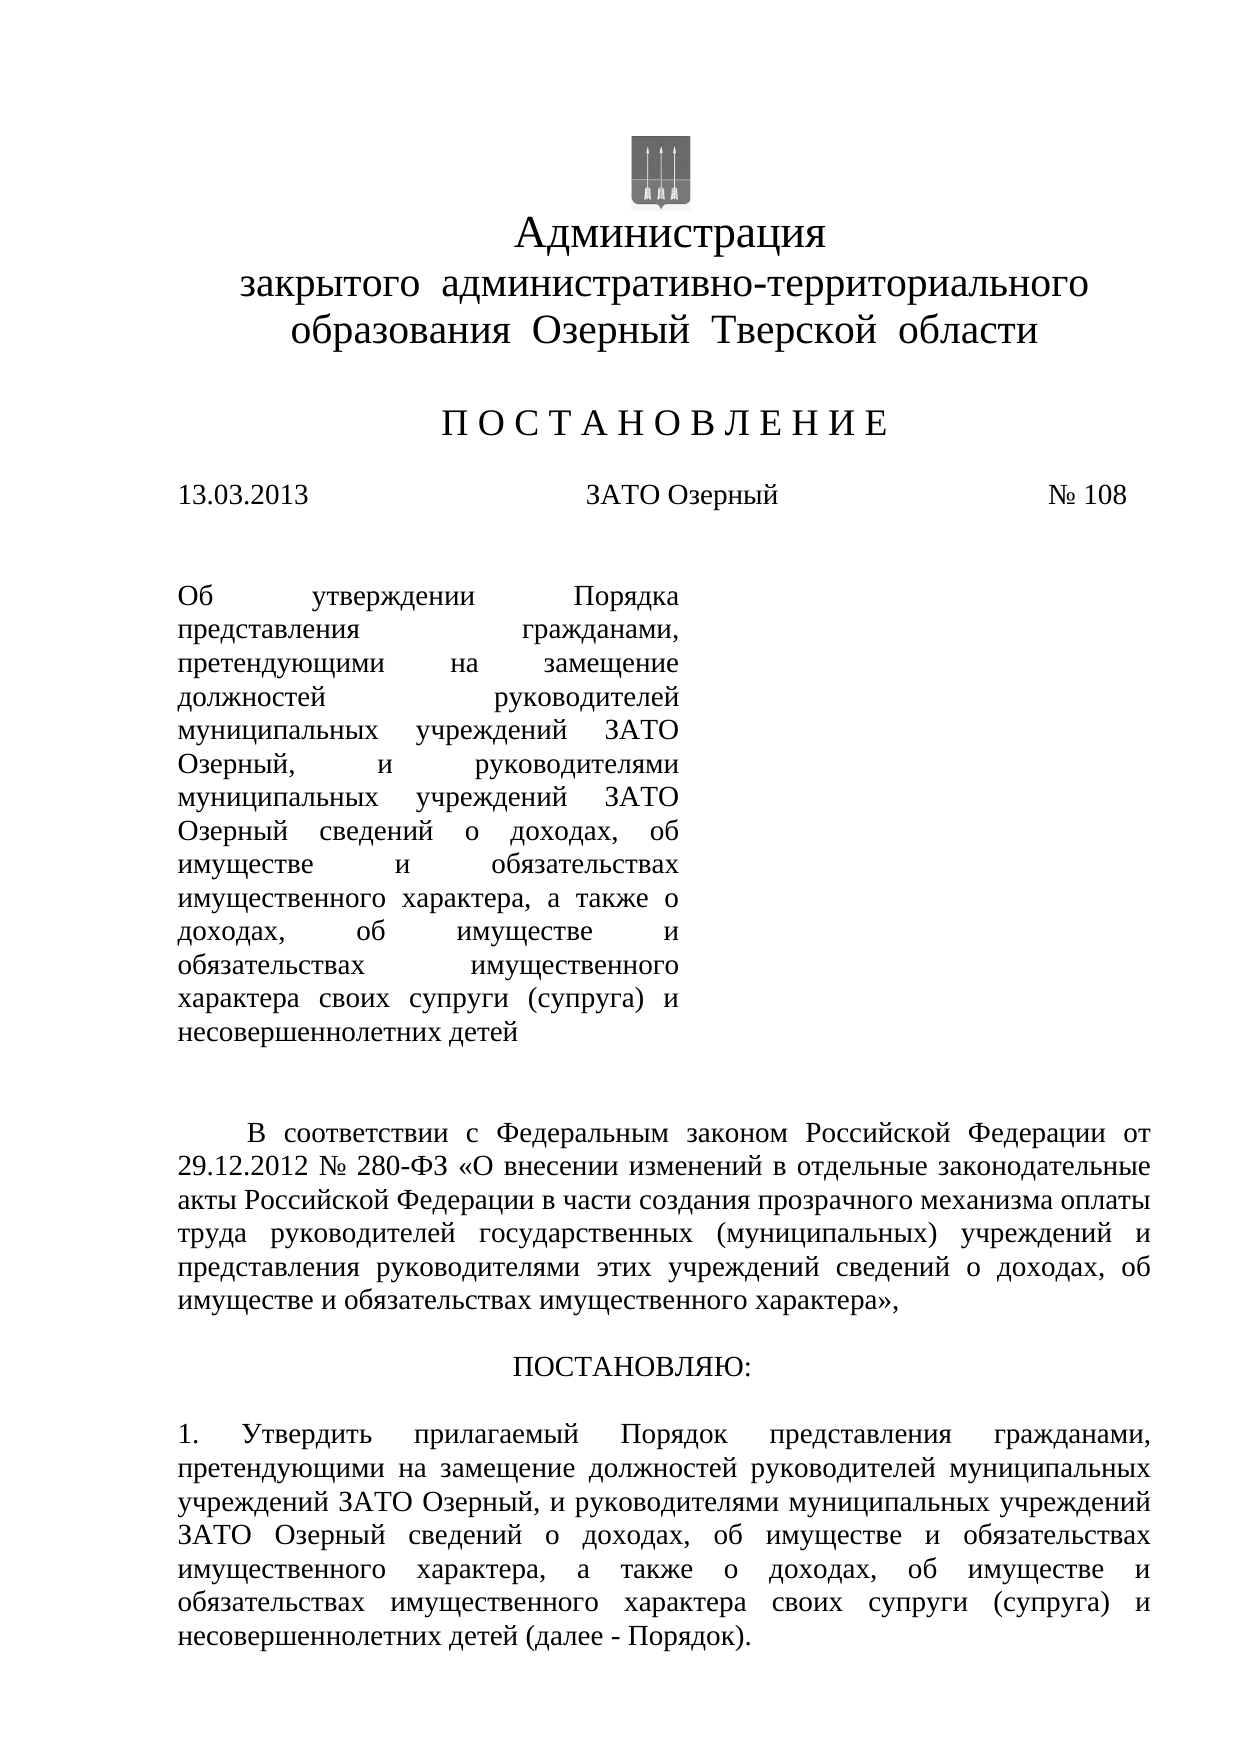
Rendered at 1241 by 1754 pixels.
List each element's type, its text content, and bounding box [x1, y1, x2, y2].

text 13.03.2013 ЗАТО Озерный № 108 [177, 477, 1152, 511]
text закрытого административно-территориального [177, 257, 1152, 305]
subtitle П О С Т А Н О В Л Е Н И Е [177, 401, 1152, 444]
text образования Озерный Тверской области [177, 305, 1152, 353]
text Об утверждении Порядка представления гражданами, претендующими на замещение должностей руководителей муниципальных учреждений ЗАТО Озерный, и руководителями муниципальных учреждений ЗАТО Озерный сведений о доходах, об имуществе и обязательствах имущественного характера, а также о доходах, об имуществе и обязательствах имущественного характера своих супруги (супруга) и несовершеннолетних детей [177, 578, 679, 1048]
picture [631, 136, 691, 211]
text 1. Утвердить прилагаемый Порядок представления гражданами, претендующими на замещение должностей руководителей муниципальных учреждений ЗАТО Озерный, и руководителями муниципальных учреждений ЗАТО Озерный сведений о доходах, об имуществе и обязательствах имущественного характера, а также о доходах, об имуществе и обязательствах имущественного характера своих супруги (супруга) и несовершеннолетних детей (далее - Порядок). [177, 1417, 1152, 1651]
text ПОСТАНОВЛЯЮ: [177, 1349, 1152, 1383]
title Администрация [177, 204, 1152, 257]
text В соответствии с Федеральным законом Российской Федерации от 29.12.2012 № 280-ФЗ «О внесении изменений в отдельные законодательные акты Российской Федерации в части создания прозрачного механизма оплаты труда руководителей государственных (муниципальных) учреждений и представления руководителями этих учреждений сведений о доходах, об имуществе и обязательствах имущественного характера», [177, 1115, 1152, 1316]
